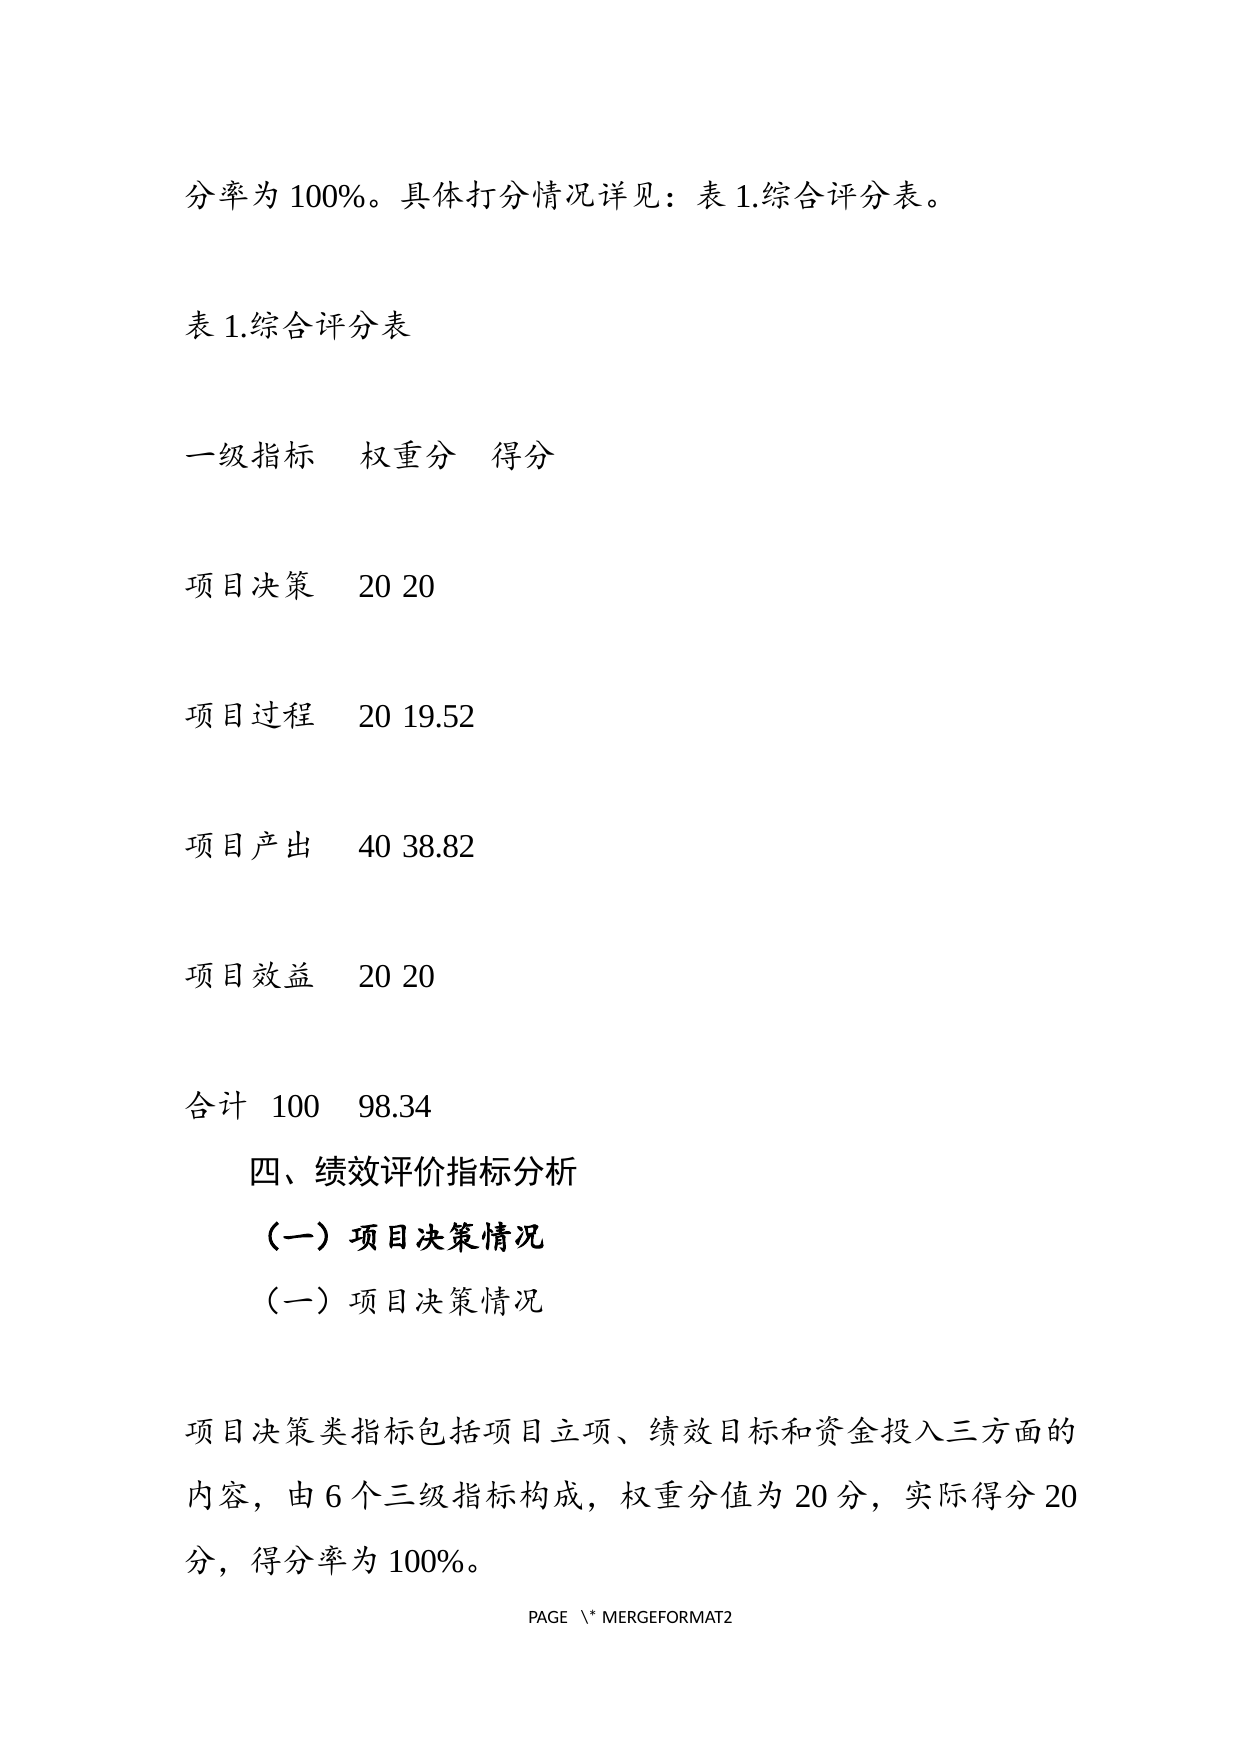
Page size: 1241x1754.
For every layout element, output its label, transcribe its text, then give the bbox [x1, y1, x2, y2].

text 四、绩效评价指标分析 [183, 1137, 1078, 1202]
text （一）项目决策情况 [183, 1202, 1078, 1267]
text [183, 1267, 1078, 1592]
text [183, 162, 1078, 1137]
